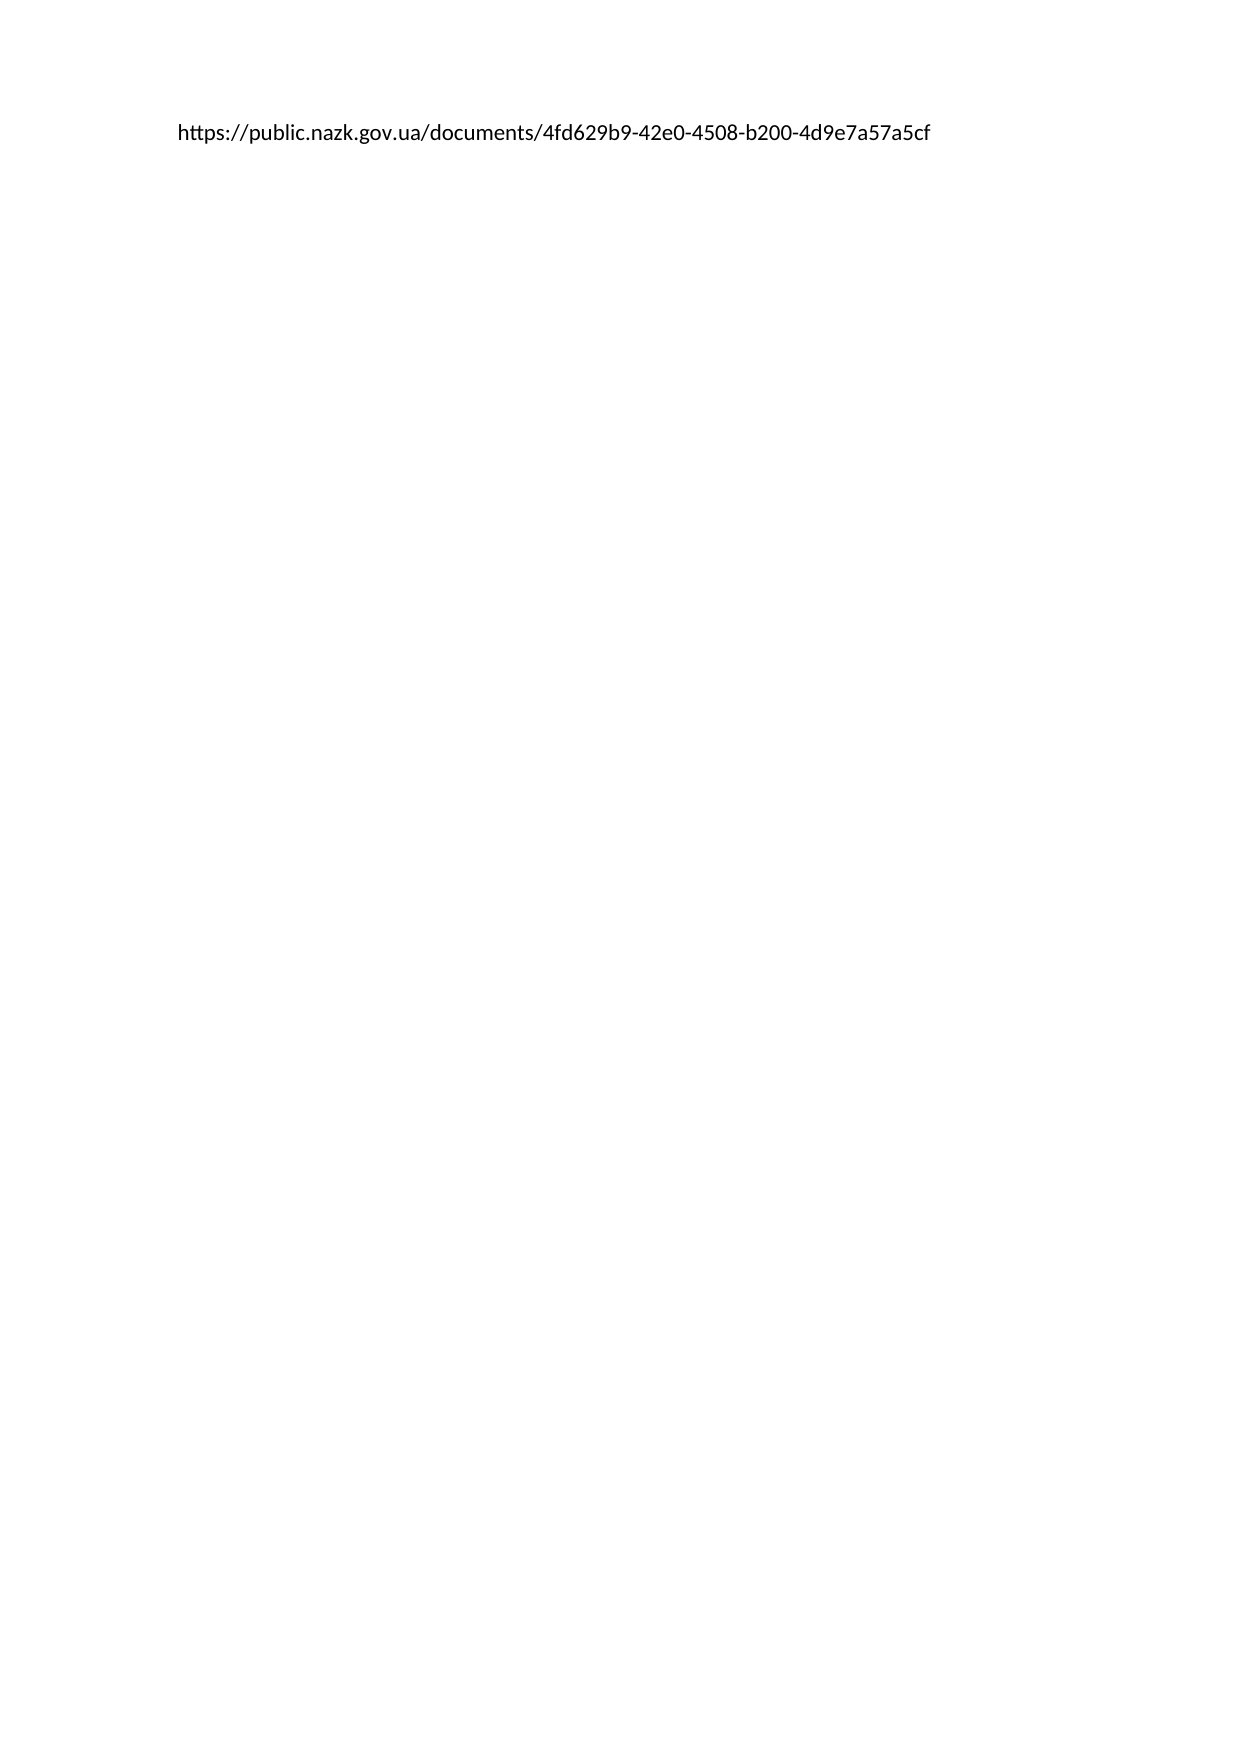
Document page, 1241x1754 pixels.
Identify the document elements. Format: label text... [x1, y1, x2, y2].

text https://public.nazk.gov.ua/documents/4fd629b9-42e0-4508-b200-4d9e7a57a5cf [177, 118, 1152, 146]
